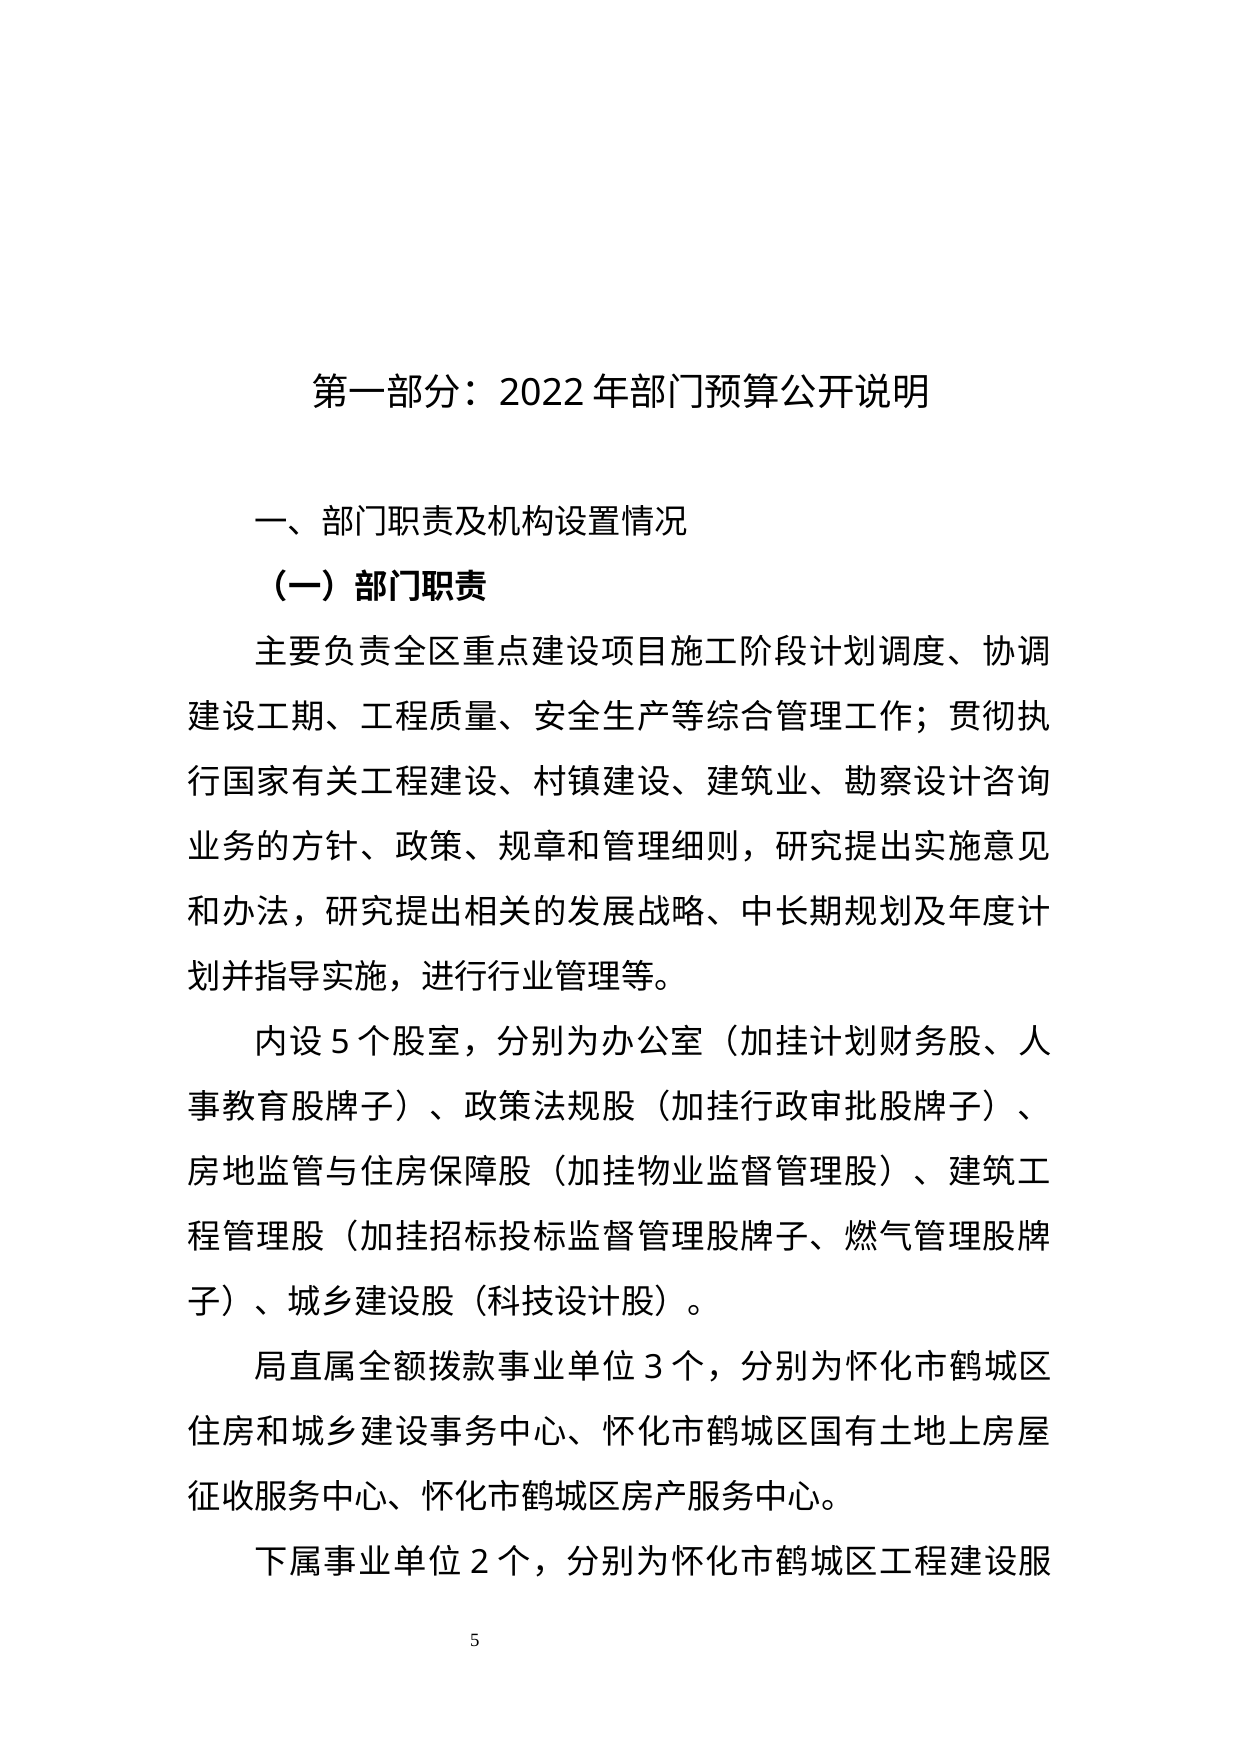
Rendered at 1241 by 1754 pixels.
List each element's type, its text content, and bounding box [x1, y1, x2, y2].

text 主要负责全区重点建设项目施工阶段计划调度、协调建设工期、工程质量、安全生产等综合管理工作；贯彻执行国家有关工程建设、村镇建设、建筑业、勘察设计咨询业务的方针、政策、规章和管理细则，研究提出实施意见和办法，研究提出相关的发展战略、中长期规划及年度计划并指导实施，进行行业管理等。 [187, 617, 1053, 1007]
text 一、部门职责及机构设置情况 [187, 487, 1053, 552]
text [187, 1527, 1053, 1592]
text 第一部分：2022年部门预算公开说明 [187, 357, 1053, 422]
text 局直属全额拨款事业单位3个，分别为怀化市鹤城区住房和城乡建设事务中心、怀化市鹤城区国有土地上房屋征收服务中心、怀化市鹤城区房产服务中心。 [187, 1332, 1053, 1527]
text （一）部门职责 [187, 552, 1053, 617]
text 内设5个股室，分别为办公室（加挂计划财务股、人事教育股牌子）、政策法规股（加挂行政审批股牌子）、房地监管与住房保障股（加挂物业监督管理股）、建筑工程管理股（加挂招标投标监督管理股牌子、燃气管理股牌子）、城乡建设股（科技设计股）。 [187, 1007, 1053, 1332]
